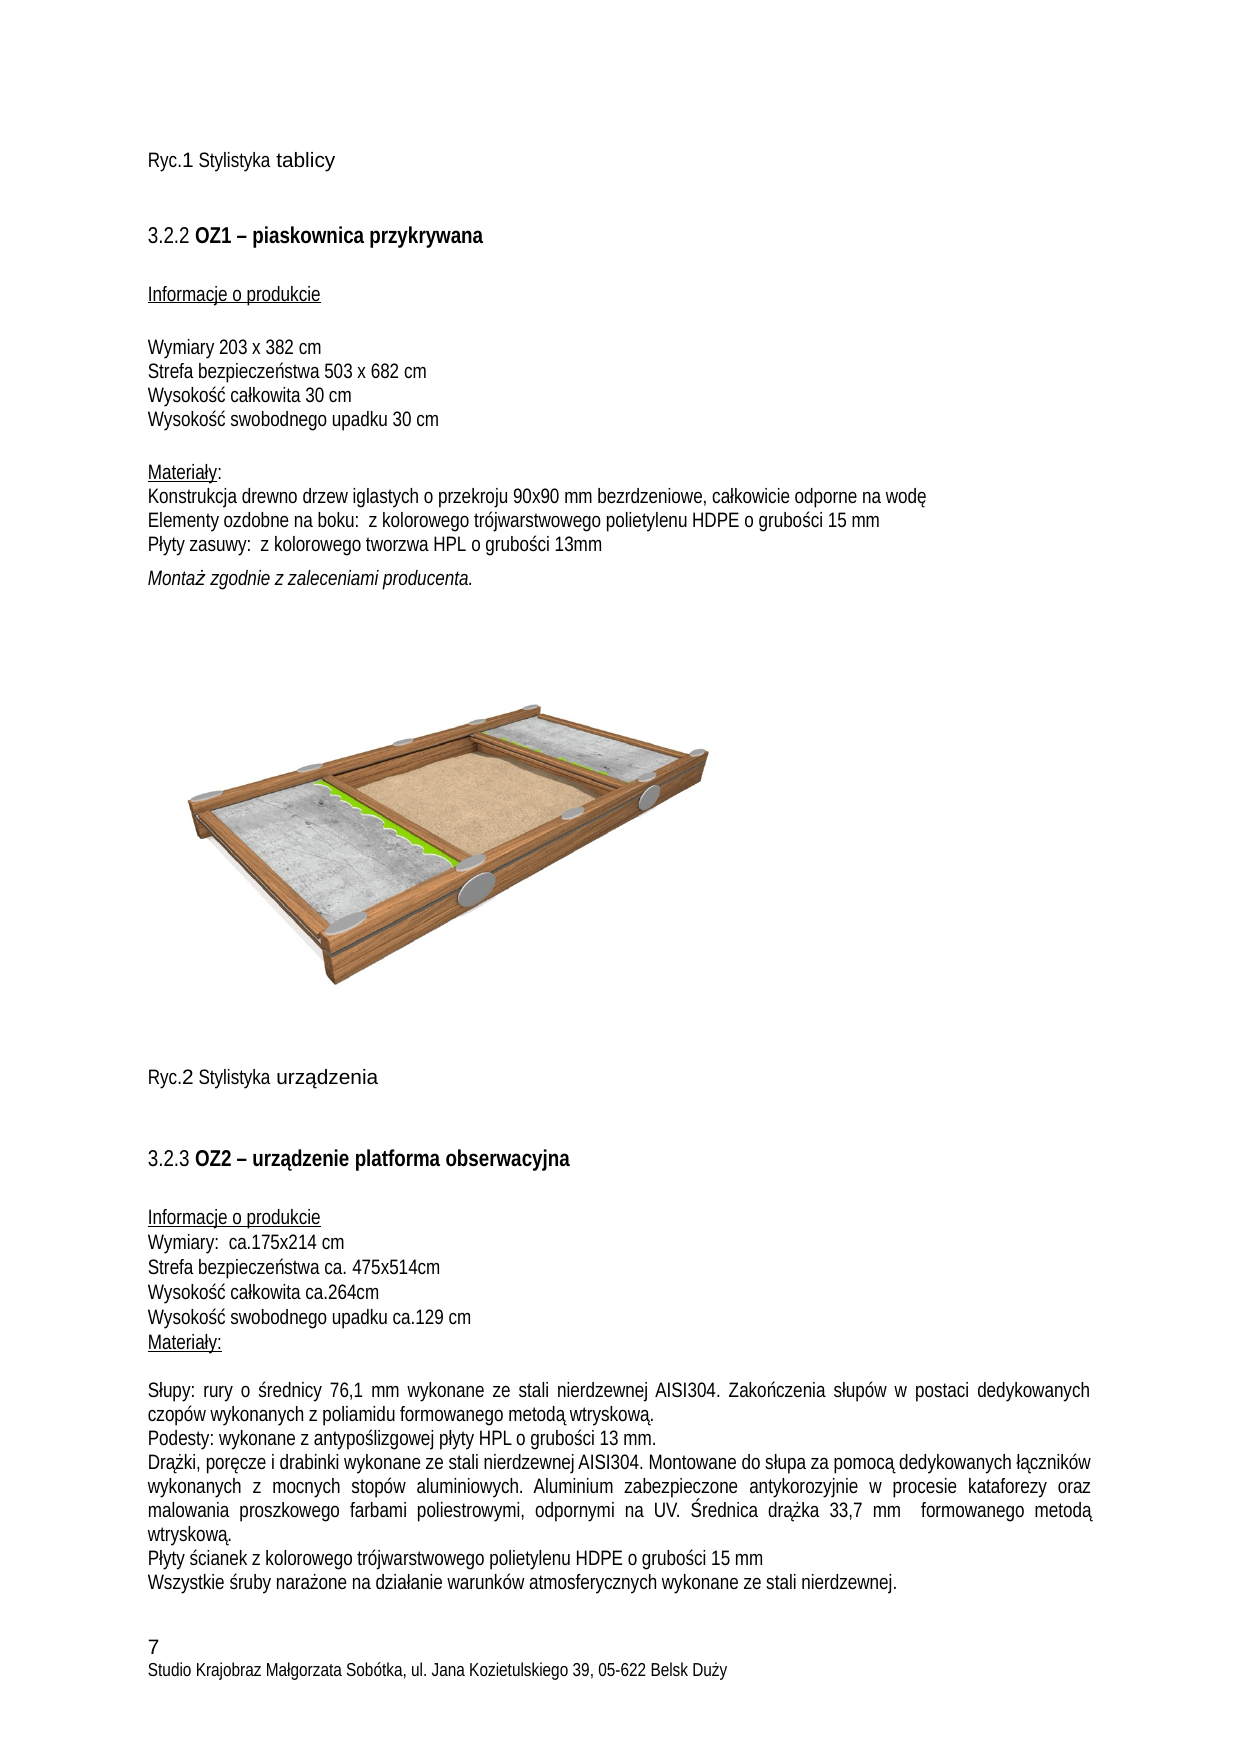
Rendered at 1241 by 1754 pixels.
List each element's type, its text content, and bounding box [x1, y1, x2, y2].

text Ryc.2 Stylistyka urządzenia [148, 1064, 1092, 1089]
picture [147, 620, 740, 1065]
text Wszystkie śruby narażone na działanie warunków atmosferycznych wykonane ze stali nierdzewnej. [148, 1570, 1092, 1594]
text Informacje o produkcie [148, 281, 1092, 305]
text 3.2.3 OZ2 – urządzenie platforma obserwacyjna [148, 1145, 1092, 1172]
text Materiały: [148, 1330, 1092, 1354]
text Słupy: rury o średnicy 76,1 mm wykonane ze stali nierdzewnej AISI304. Zakończenia słupów w postaci dedykowanych czopów wykonanych z poliamidu formowanego metodą wtryskową. [148, 1378, 1092, 1426]
text Materiały: Konstrukcja drewno drzew iglastych o przekroju 90x90 mm bezrdzeniowe, całkowicie odporne na wodę Elementy ozdobne na boku: z kolorowego trójwarstwowego polietylenu HDPE o grubości 15 mm Płyty zasuwy: z kolorowego tworzwa HPL o grubości 13mm [148, 459, 1092, 555]
text Płyty ścianek z kolorowego trójwarstwowego polietylenu HDPE o grubości 15 mm [148, 1546, 1092, 1570]
text Drążki, poręcze i drabinki wykonane ze stali nierdzewnej AISI304. Montowane do słupa za pomocą dedykowanych łączników wykonanych z mocnych stopów aluminiowych. Aluminium zabezpieczone antykorozyjnie w procesie kataforezy oraz malowania proszkowego farbami poliestrowymi, odpornymi na UV. Średnica drążka 33,7 mm formowanego metodą wtryskową. [148, 1450, 1092, 1546]
text Ryc.1 Stylistyka tablicy [148, 148, 1092, 172]
text Informacje o produkcie Wymiary: ca.175x214 cm Strefa bezpieczeństwa ca. 475x514cm Wysokość całkowita ca.264cm Wysokość swobodnego upadku ca.129 cm [148, 1204, 1092, 1329]
text Montaż zgodnie z zaleceniami producenta. [148, 566, 1092, 590]
text 3.2.2 OZ1 – piaskownica przykrywana [148, 222, 1092, 248]
text Podesty: wykonane z antypoślizgowej płyty HPL o grubości 13 mm. [148, 1426, 1092, 1450]
text Wymiary 203 x 382 cm Strefa bezpieczeństwa 503 x 682 cm Wysokość całkowita 30 cm Wysokość swobodnego upadku 30 cm [148, 334, 1092, 430]
